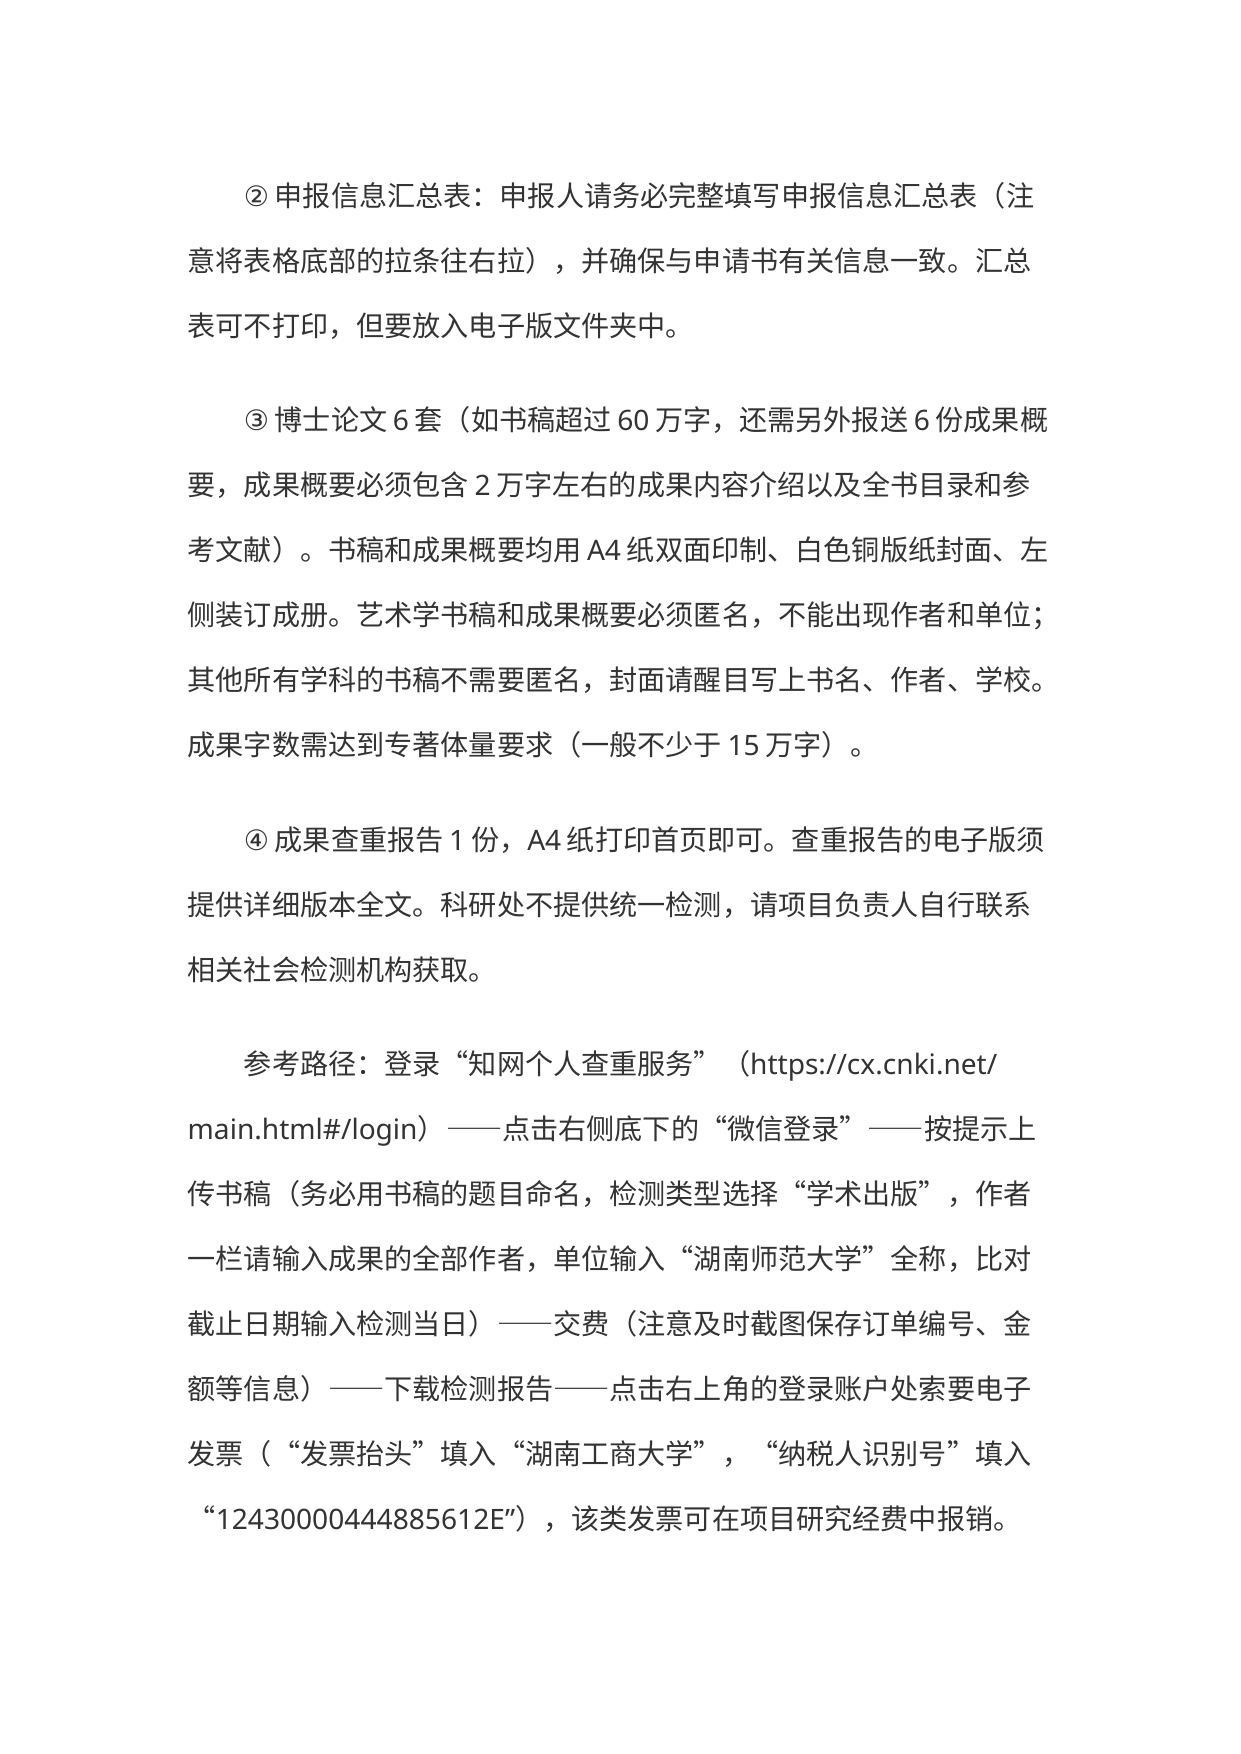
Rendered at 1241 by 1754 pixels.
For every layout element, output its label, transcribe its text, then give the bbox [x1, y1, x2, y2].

text ③博士论文6套（如书稿超过60万字，还需另外报送6份成果概要，成果概要必须包含2万字左右的成果内容介绍以及全书目录和参考文献）。书稿和成果概要均用A4纸双面印制、白色铜版纸封面、左侧装订成册。艺术学书稿和成果概要必须匿名，不能出现作者和单位；其他所有学科的书稿不需要匿名，封面请醒目写上书名、作者、学校。成果字数需达到专著体量要求（一般不少于15万字）。 [187, 386, 1053, 776]
text 参考路径：登录“知网个人查重服务”（https://cx.cnki.net/main.html#/login）——点击右侧底下的“微信登录”——按提示上传书稿（务必用书稿的题目命名，检测类型选择“学术出版”，作者一栏请输入成果的全部作者，单位输入“湖南师范大学”全称，比对截止日期输入检测当日）——交费（注意及时截图保存订单编号、金额等信息）——下载检测报告——点击右上角的登录账户处索要电子发票（“发票抬头”填入“湖南工商大学”，“纳税人识别号”填入“12430000444885612E”），该类发票可在项目研究经费中报销。 [187, 1029, 1053, 1549]
text ②申报信息汇总表：申报人请务必完整填写申报信息汇总表（注意将表格底部的拉条往右拉），并确保与申请书有关信息一致。汇总表可不打印，但要放入电子版文件夹中。 [187, 162, 1053, 357]
text ④成果查重报告1份，A4纸打印首页即可。查重报告的电子版须提供详细版本全文。科研处不提供统一检测，请项目负责人自行联系相关社会检测机构获取。 [187, 805, 1053, 1000]
